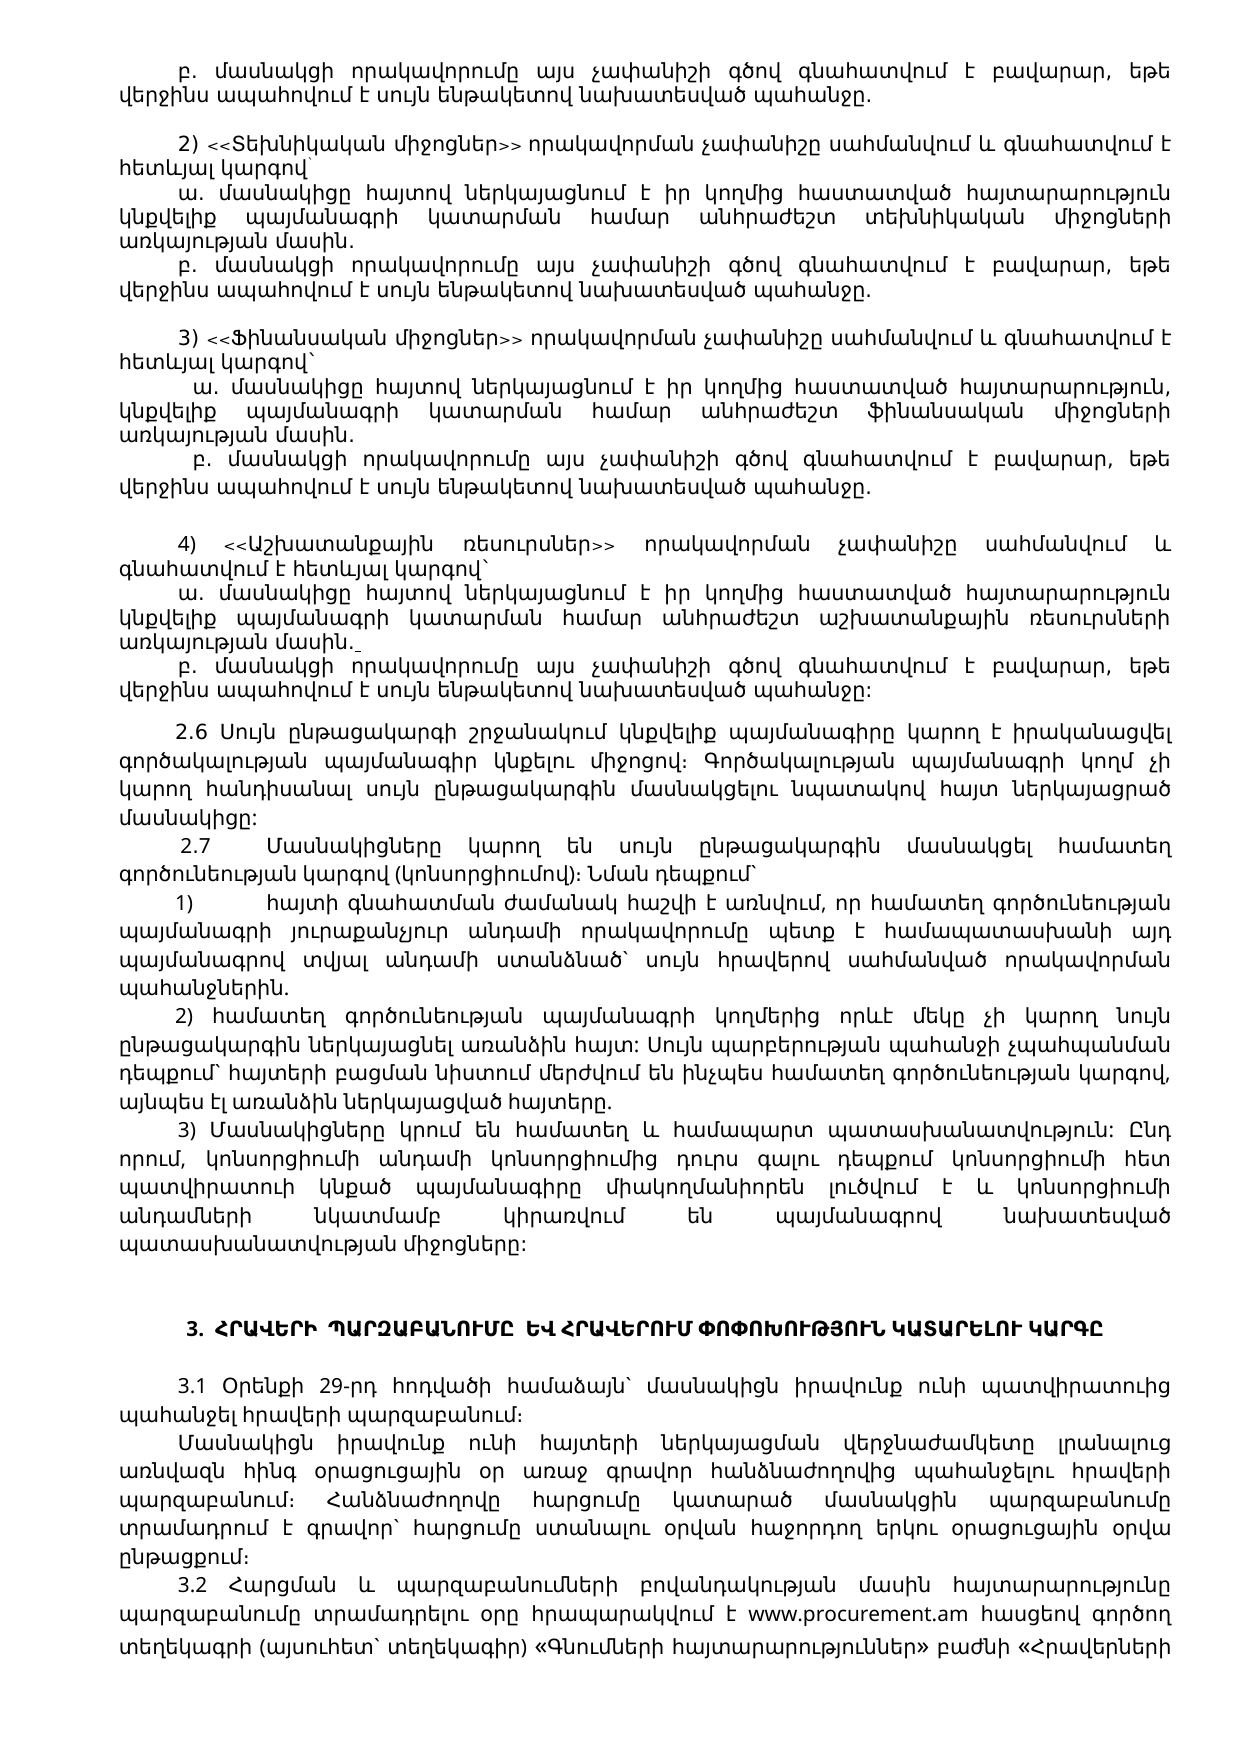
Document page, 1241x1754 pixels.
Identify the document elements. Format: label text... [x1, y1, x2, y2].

text բ. մասնակցի որակավորումը այս չափանիշի գծով գնահատվում է բավարար, եթե վերջինս ապահովում է սույն ենթակետով նախատեսված պահանջը. [118, 447, 1171, 500]
text 2) <<Տեխնիկական միջոցներ>> որակավորման չափանիշը սահմանվում և գնահատվում է հետևյալ կարգով` [118, 132, 1171, 181]
text բ. մասնակցի որակավորումը այս չափանիշի գծով գնահատվում է բավարար, եթե վերջինս ապահովում է սույն ենթակետով նախատեսված պահանջը. [118, 59, 1171, 108]
text բ. մասնակցի որակավորումը այս չափանիշի գծով գնահատվում է բավարար, եթե վերջինս ապահովում է սույն ենթակետով նախատեսված պահանջը. [118, 253, 1171, 302]
text բ. մասնակցի որակավորումը այս չափանիշի գծով գնահատվում է բավարար, եթե վերջինս ապահովում է սույն ենթակետով նախատեսված պահանջը: [118, 654, 1171, 703]
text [118, 1570, 1171, 1661]
text ա. մասնակիցը հայտով ներկայացնում է իր կողմից հաստատված հայտարարություն կնքվելիք պայմանագրի կատարման համար անհրաժեշտ աշխատանքային ռեսուրսների առկայության մասին. [118, 581, 1171, 654]
text 3. ՀՐԱՎԵՐԻ ՊԱՐԶԱԲԱՆՈՒՄԸ ԵՎ ՀՐԱՎԵՐՈՒՄ ՓՈՓՈԽՈՒԹՅՈՒՆ ԿԱՏԱՐԵԼՈՒ ԿԱՐԳԸ [118, 1314, 1171, 1343]
text 4) <<Աշխատանքային ռեսուրսներ>> որակավորման չափանիշը սահմանվում և գնահատվում է հետևյալ կարգով` [118, 529, 1171, 581]
text 1) հայտի գնահատման ժամանակ հաշվի է առնվում, որ համատեղ գործունեության պայմանագրի յուրաքանչյուր անդամի որակավորումը պետք է համապատասխանի այդ պայմանագրով տվյալ անդամի ստանձնած` սույն հրավերով սահմանված որակավորման պահանջներին. [118, 888, 1171, 1002]
text 3) Մասնակիցները կրում են համատեղ և համապարտ պատասխանատվություն: Ընդ որում, կոնսորցիումի անդամի կոնսորցիումից դուրս գալու դեպքում կոնսորցիումի հետ պատվիրատուի կնքած պայմանագիրը միակողմանիորեն լուծվում է և կոնսորցիումի անդամների նկատմամբ կիրառվում են պայմանագրով նախատեսված պատասխանատվության միջոցները: [118, 1115, 1171, 1258]
text 2.7 Մասնակիցները կարող են սույն ընթացակարգին մասնակցել համատեղ գործունեության կարգով (կոնսորցիումով)։ Նման դեպքում` [118, 831, 1171, 888]
text Մասնակիցն իրավունք ունի հայտերի ներկայացման վերջնաժամկետը լրանալուց առնվազն հինգ օրացուցային օր առաջ գրավոր հանձնաժողովից պահանջելու հրավերի պարզաբանում։ Հանձնաժողովը հարցումը կատարած մասնակցին պարզաբանումը տրամադրում է գրավոր` հարցումը ստանալու օրվան հաջորդող երկու օրացուցային օրվա ընթացքում։ [118, 1428, 1171, 1570]
text ա. մասնակիցը հայտով ներկայացնում է իր կողմից հաստատված հայտարարություն, կնքվելիք պայմանագրի կատարման համար անհրաժեշտ ֆինանսական միջոցների առկայության մասին. [118, 375, 1171, 447]
text 2) համատեղ գործունեության պայմանագրի կողմերից որևէ մեկը չի կարող նույն ընթացակարգին ներկայացնել առանձին հայտ: Սույն պարբերության պահանջի չպահպանման դեպքում` հայտերի բացման նիստում մերժվում են ինչպես համատեղ գործունեության կարգով, այնպես էլ առանձին ներկայացված հայտերը. [118, 1002, 1171, 1115]
text 3) <<Ֆինանսական միջոցներ>> որակավորման չափանիշը սահմանվում և գնահատվում է հետևյալ կարգով` [118, 326, 1171, 375]
text 3.1 Օրենքի 29-րդ հոդվածի համաձայն` մասնակիցն իրավունք ունի պատվիրատուից պահանջել հրավերի պարզաբանում։ [118, 1371, 1171, 1428]
text 2.6 Սույն ընթացակարգի շրջանակում կնքվելիք պայմանագիրը կարող է իրականացվել գործակալության պայմանագիր կնքելու միջոցով։ Գործակալության պայմանագրի կողմ չի կարող հանդիսանալ սույն ընթացակարգին մասնակցելու նպատակով հայտ ներկայացրած մասնակիցը: [118, 717, 1171, 831]
text ա. մասնակիցը հայտով ներկայացնում է իր կողմից հաստատված հայտարարություն կնքվելիք պայմանագրի կատարման համար անհրաժեշտ տեխնիկական միջոցների առկայության մասին. [118, 181, 1171, 253]
